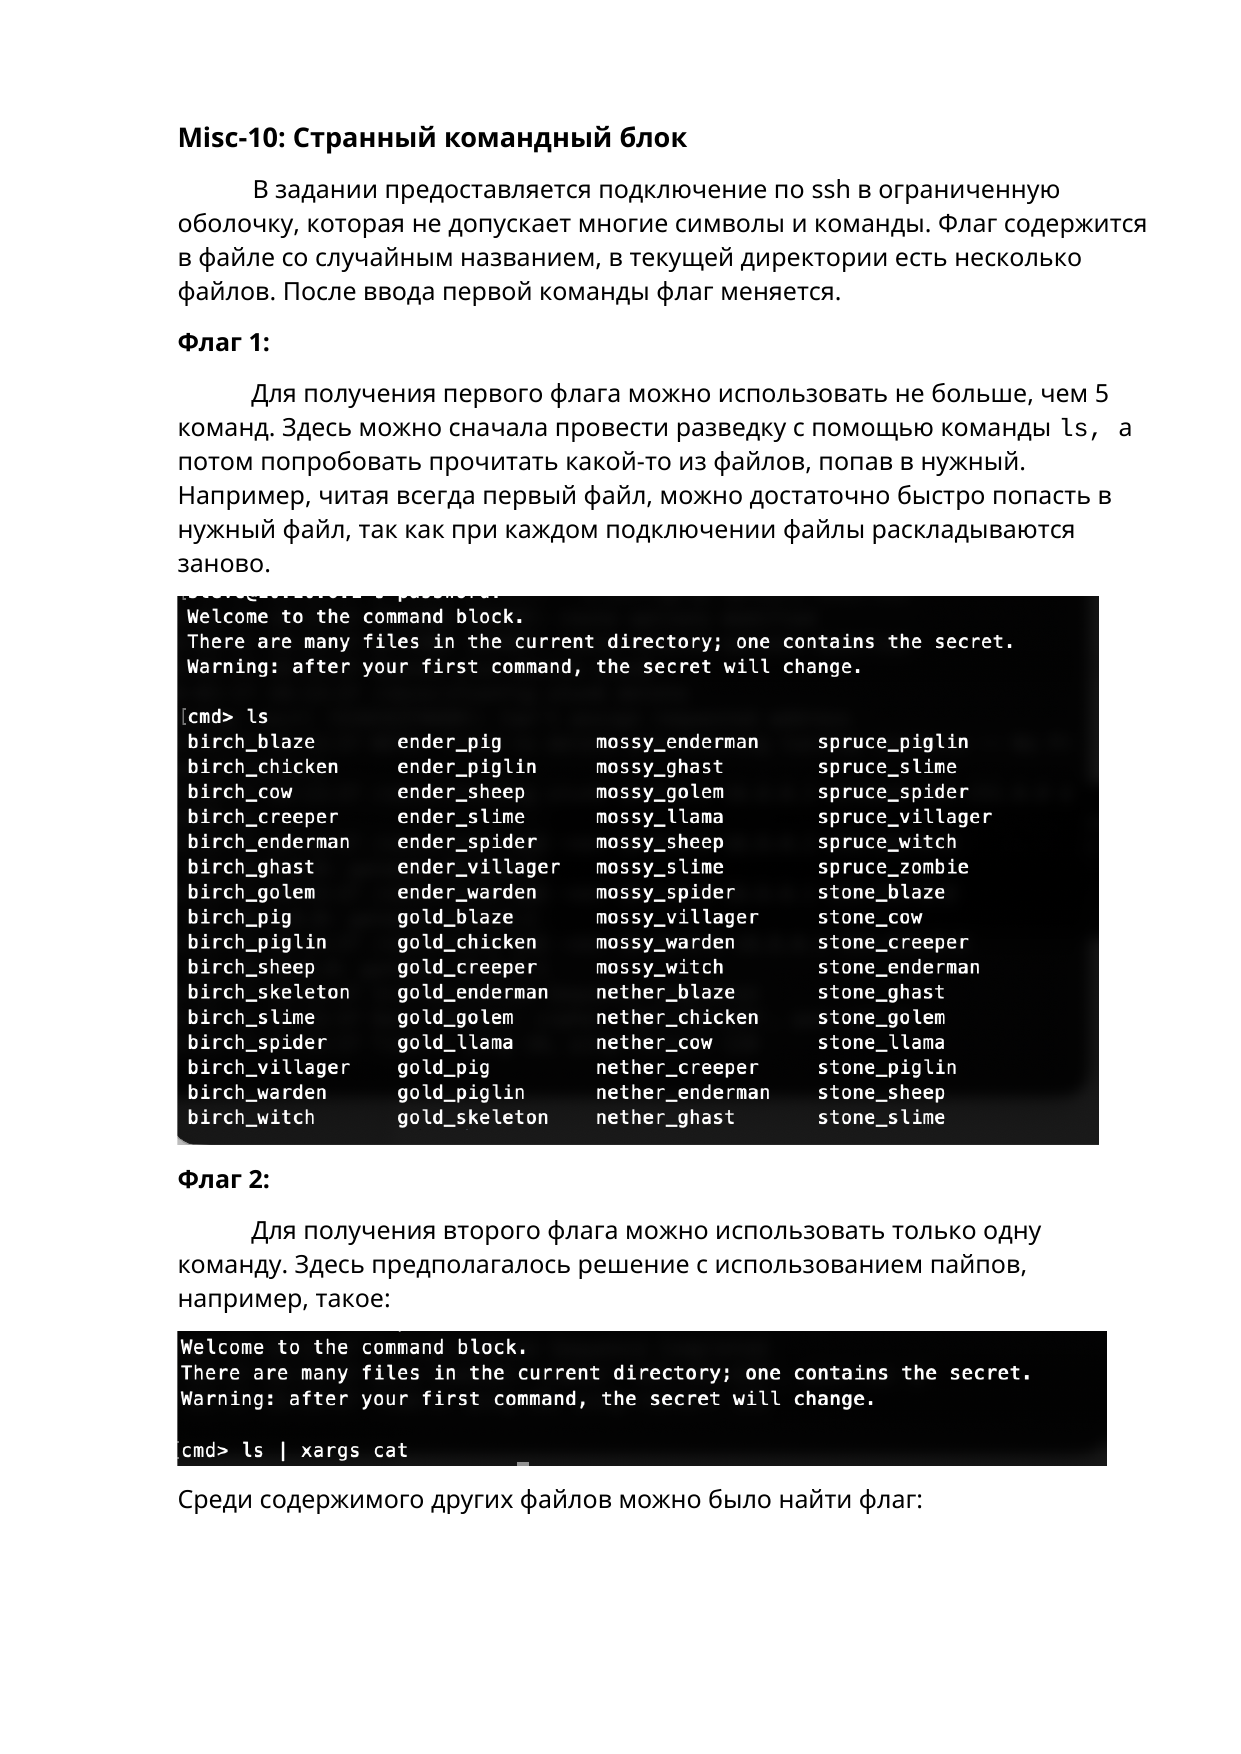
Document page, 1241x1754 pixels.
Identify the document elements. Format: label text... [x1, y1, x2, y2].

text Для получения второго флага можно использовать только одну команду. Здесь предполагалось решение с использованием пайпов, например, такое: [177, 1212, 1152, 1314]
text Misc-10: Странный командный блок [177, 118, 1152, 155]
picture [177, 596, 1099, 1145]
text Флаг 2: [177, 1162, 1152, 1196]
text Флаг 1: [177, 324, 1152, 359]
picture [177, 1331, 1107, 1466]
text Для получения первого флага можно использовать не больше, чем 5 команд. Здесь можно сначала провести разведку с помощью команды ls, а потом попробовать прочитать какой-то из файлов, попав в нужный. Например, читая всегда первый файл, можно достаточно быстро попасть в нужный файл, так как при каждом подключении файлы раскладываются заново. [177, 375, 1152, 580]
text Среди содержимого других файлов можно было найти флаг: [177, 1482, 1152, 1516]
text В задании предоставляется подключение по ssh в ограниченную оболочку, которая не допускает многие символы и команды. Флаг содержится в файле со случайным названием, в текущей директории есть несколько файлов. После ввода первой команды флаг меняется. [177, 172, 1152, 308]
